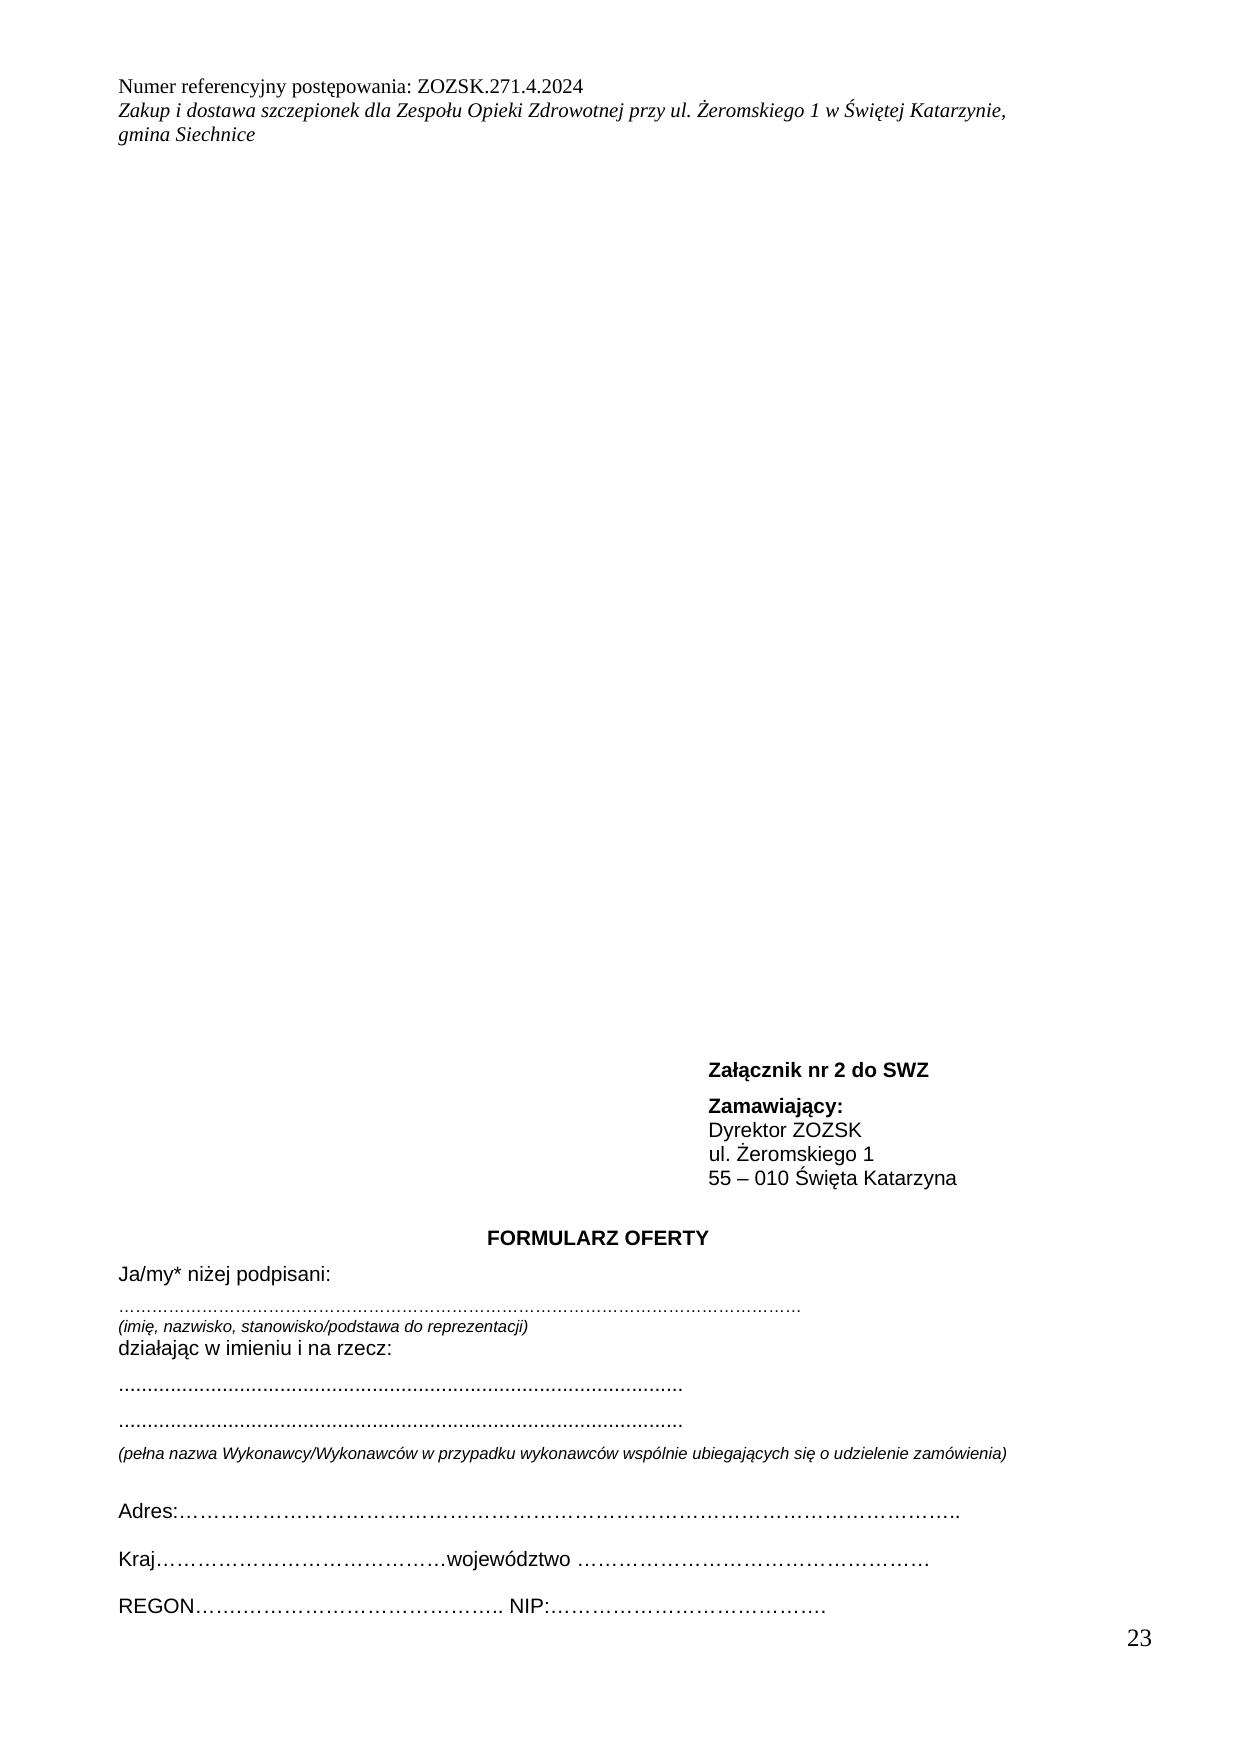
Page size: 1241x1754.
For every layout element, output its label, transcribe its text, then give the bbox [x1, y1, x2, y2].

text (pełna nazwa Wykonawcy/Wykonawców w przypadku wykonawców wspólnie ubiegających się o udzielenie zamówienia) [118, 1443, 1152, 1463]
text …………………………………………………………………………………………………………… [118, 1297, 1152, 1316]
text działając w imieniu i na rzecz: [118, 1336, 1152, 1359]
text Załącznik nr 2 do SWZ [634, 1058, 1152, 1082]
text FORMULARZ OFERTY [413, 1225, 1152, 1249]
text REGON…….……………………………….. NIP:…………………………………. [118, 1594, 1152, 1618]
text Adres:………………………………………………………………………………………………….. [118, 1498, 1152, 1522]
text Kraj……………………………………województwo …………………………………………… [118, 1546, 1152, 1570]
text Zamawiający: [634, 1094, 1152, 1118]
text Dyrektor ZOZSK ul. Żeromskiego 1 [708, 1118, 1152, 1166]
text .................................................................................................. [118, 1407, 1152, 1431]
text 55 – 010 Święta Katarzyna [634, 1166, 1152, 1189]
text .................................................................................................. [118, 1372, 1152, 1396]
text (imię, nazwisko, stanowisko/podstawa do reprezentacji) [118, 1316, 1152, 1336]
text Ja/my* niżej podpisani: [118, 1261, 1152, 1285]
